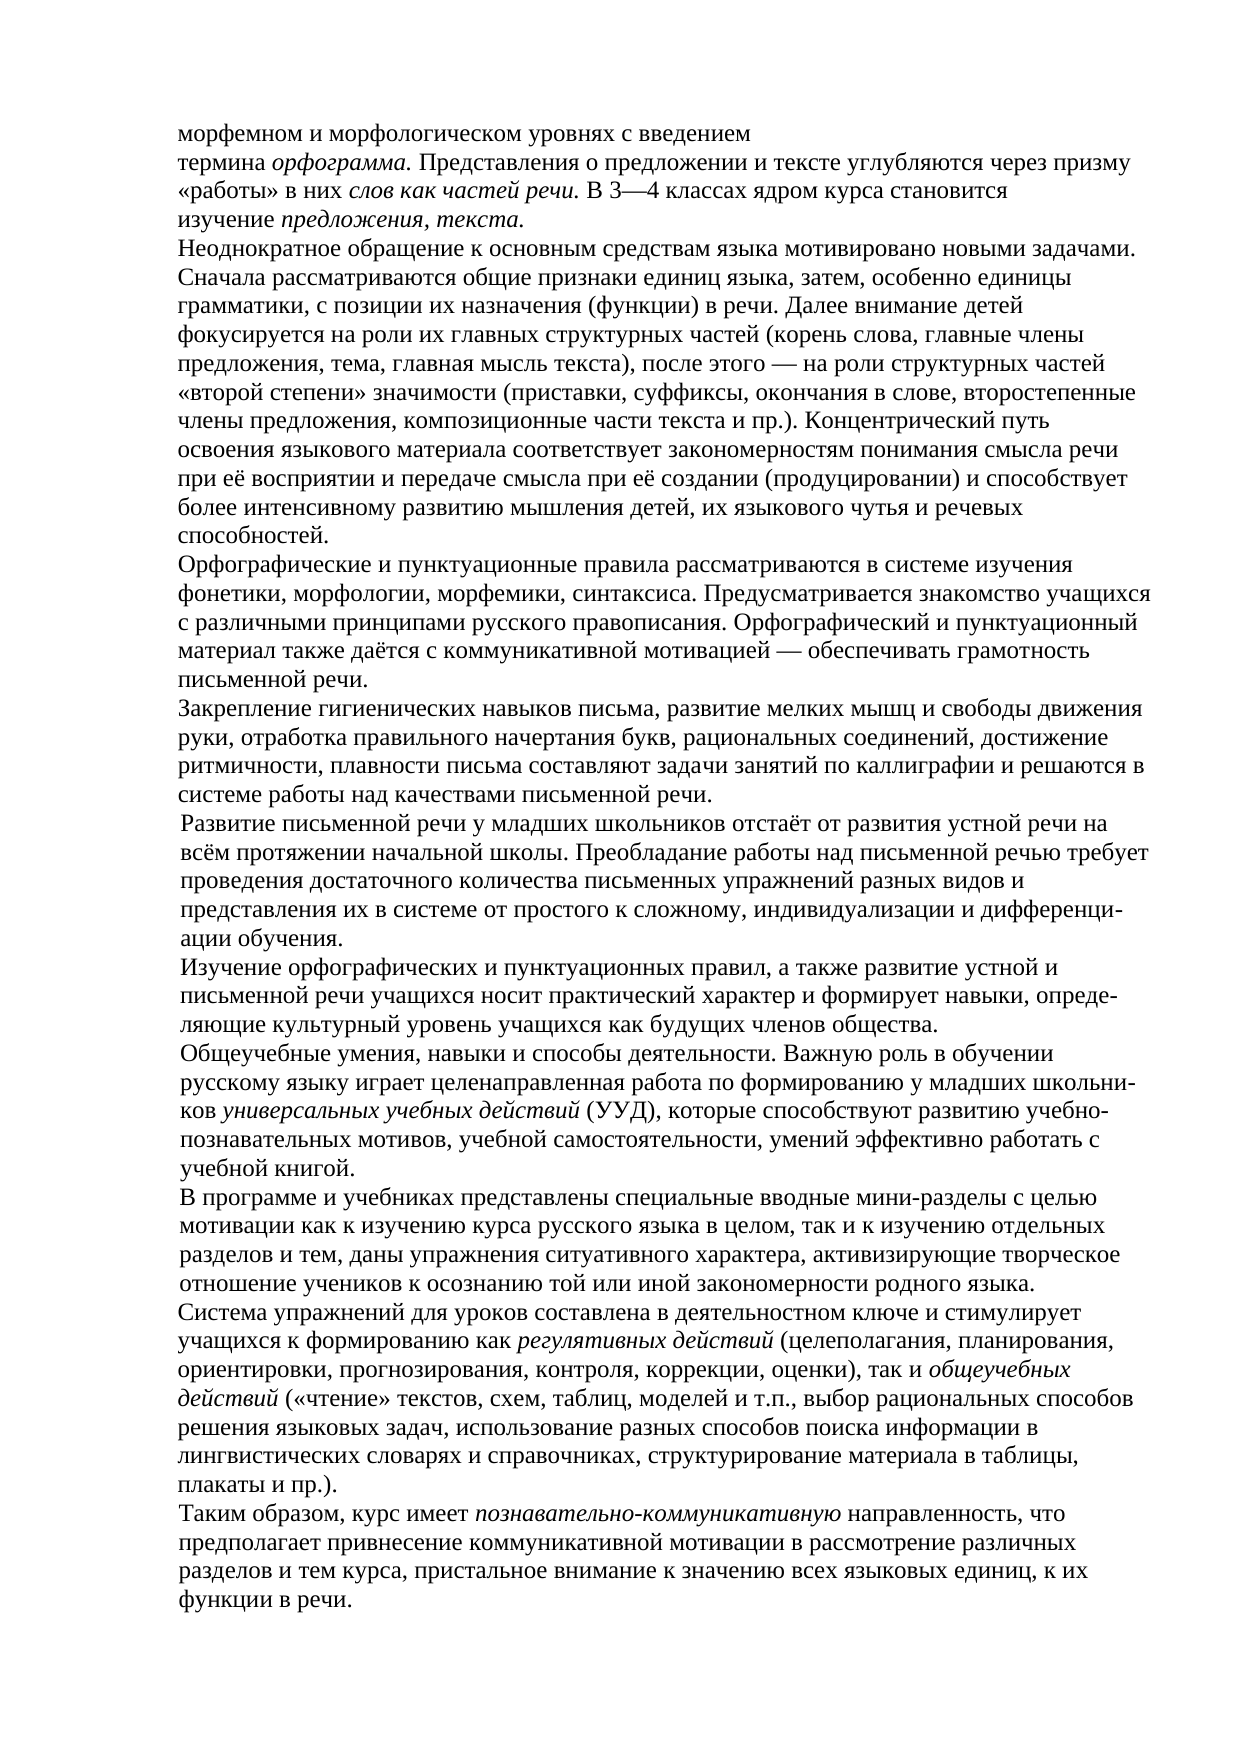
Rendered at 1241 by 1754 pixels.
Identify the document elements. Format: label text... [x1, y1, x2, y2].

text Таким образом, курс имеет познавательно-коммуникативную направленность, что предполагает привнесение коммуникативной мотивации в рассмотрение различных разделов и тем курса, пристальное внимание к значению всех языковых единиц, к их функции в речи. [178, 1498, 1152, 1613]
text Закрепление гигиенических навыков письма, развитие мелких мышц и свободы движения руки, отработка правильного начертания букв, рациональных соединений, достижение ритмичности, плавности письма составляют задачи занятий по каллиграфии и решаются в системе работы над качествами письменной речи. [178, 693, 1152, 808]
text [177, 118, 1152, 233]
text Общеучебные умения, навыки и способы деятельности. Важную роль в обучении русскому языку играет целенаправленная работа по формированию у младших школьников универсальных учебных действий (УУД), которые способствуют развитию учебно-познавательных мотивов, учебной самостоятельности, умений эффективно работать с учебной книгой. [180, 1038, 1152, 1182]
text Развитие письменной речи у младших школьников отстаёт от развития устной речи на всём протяжении начальной школы. Преобладание работы над письменной речью требует проведения достаточного количества письменных упражнений разных видов и представления их в системе от простого к сложному, индивидуализации и дифференциации обучения. [180, 808, 1152, 952]
text Система упражнений для уроков составлена в деятельностном ключе и стимулирует учащихся к формированию как регулятивных действий (целеполагания, планирования, ориентировки, прогнозирования, контроля, коррекции, оценки), так и общеучебных действий («чтение» текстов, схем, таблиц, моделей и т.п., выбор рациональных способов решения языковых задач, использование разных способов поиска информации в лингвистических словарях и справочниках, структурирование материала в таблицы, плакаты и пр.). [177, 1297, 1152, 1498]
text В программе и учебниках представлены специальные вводные мини-разделы с целью мотивации как к изучению курса русского языка в целом, так и к изучению отдельных разделов и тем, даны упражнения ситуативного характера, активизирующие творческое отношение учеников к осознанию той или иной закономерности родного языка. [179, 1182, 1152, 1297]
text Неоднократное обращение к основным средствам языка мотивировано новыми задачами. Сначала рассматриваются общие признаки единиц языка, затем, особенно единицы грамматики, с позиции их назначения (функции) в речи. Далее внимание детей фокусируется на роли их главных структурных частей (корень слова, главные члены предложения, тема, главная мысль текста), после этого — на роли структурных частей «второй степени» значимости (приставки, суффиксы, окончания в слове, второстепенные члены предложения, композиционные части текста и пр.). Концентрический путь освоения языкового материала соответствует закономерностям понимания смысла речи при её восприятии и передаче смысла при её создании (продуцировании) и способствует более интенсивному развитию мышления детей, их языкового чутья и речевых способностей. [177, 233, 1152, 549]
text Орфографические и пунктуационные правила рассматриваются в системе изучения фонетики, морфологии, морфемики, синтаксиса. Предусматривается знакомство учащихся с различными принципами русского правописания. Орфографический и пунктуационный материал также даётся с коммуникативной мотивацией — обеспечивать грамотность письменной речи. [178, 549, 1152, 693]
text Изучение орфографических и пунктуационных правил, а также развитие устной и письменной речи учащихся носит практический характер и формирует навыки, определяющие культурный уровень учащихся как будущих членов общества. [180, 952, 1152, 1038]
